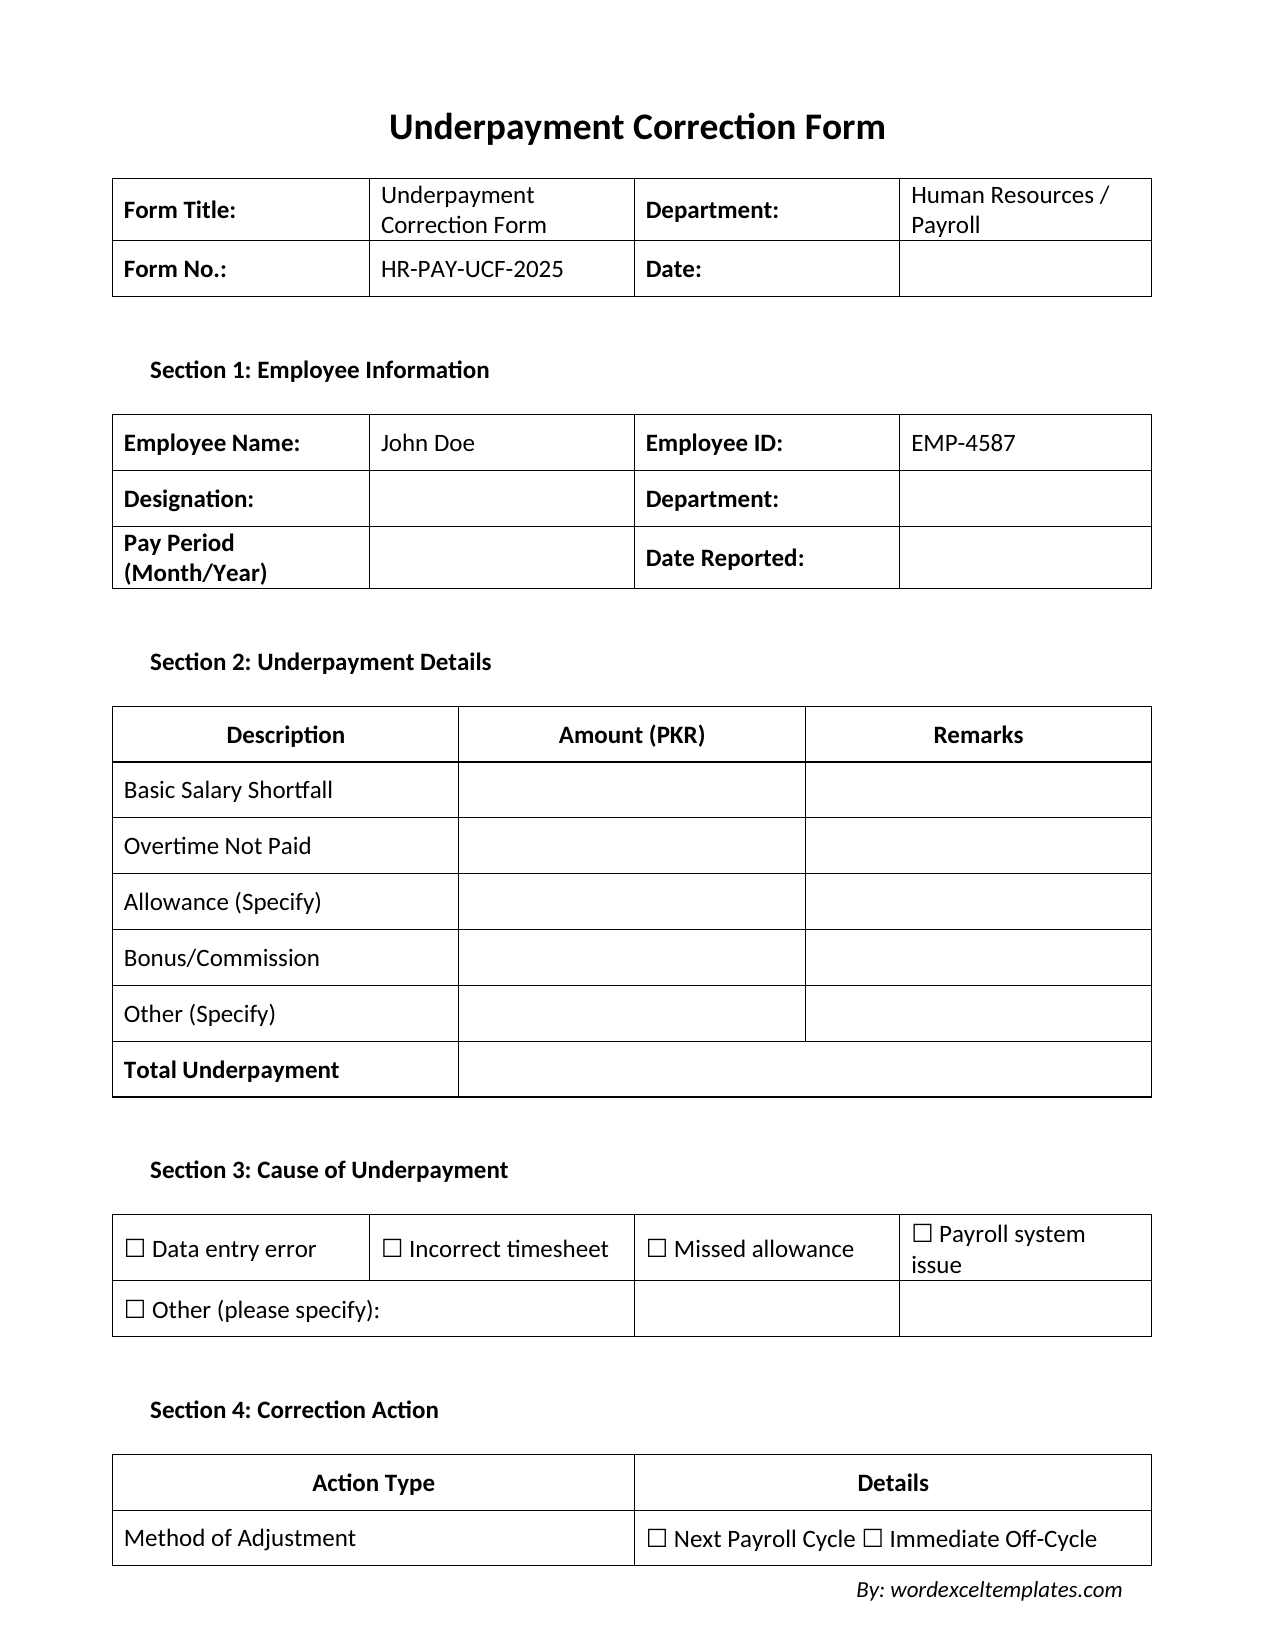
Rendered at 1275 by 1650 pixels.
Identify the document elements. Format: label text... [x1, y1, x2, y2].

table_cell [806, 930, 1151, 985]
table_header Description [113, 707, 458, 761]
table_cell [370, 471, 634, 526]
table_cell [113, 1511, 634, 1564]
table_cell Allowance (Specify) [113, 874, 458, 929]
table_header Underpayment Correction Form [370, 179, 634, 240]
table_header ☐ Incorrect timesheet [370, 1215, 634, 1280]
table_cell [806, 763, 1151, 817]
table_cell Total Underpayment [113, 1042, 458, 1096]
table_cell [370, 527, 634, 588]
text Section 1: Employee Information [150, 354, 1125, 385]
table_cell [900, 1281, 1151, 1336]
table_cell [806, 986, 1151, 1041]
table_cell HR-PAY-UCF-2025 [370, 241, 634, 296]
table_cell [806, 874, 1151, 929]
table_cell [635, 1281, 899, 1336]
table_cell Date Reported: [635, 527, 899, 588]
table_cell Designation: [113, 471, 369, 526]
text Section 4: Correction Action [150, 1394, 1125, 1424]
table_header ☐ Missed allowance [635, 1215, 899, 1280]
table_header Form Title: [113, 179, 369, 240]
table_header ☐ Data entry error [113, 1215, 369, 1280]
table_cell Overtime Not Paid [113, 818, 458, 873]
table_header Remarks [806, 707, 1151, 761]
table_cell Date: [635, 241, 899, 296]
table_cell [459, 986, 805, 1041]
text Section 3: Cause of Underpayment [150, 1155, 1125, 1185]
table_cell Bonus/Commission [113, 930, 458, 985]
table_header Amount (PKR) [459, 707, 805, 761]
table_header Details [635, 1455, 1151, 1509]
table_cell Form No.: [113, 241, 369, 296]
text Underpayment Correction Form [150, 103, 1125, 149]
table_cell [459, 818, 805, 873]
table_cell Department: [635, 471, 899, 526]
table_cell Basic Salary Shortfall [113, 763, 458, 817]
table_cell [459, 1042, 1151, 1096]
text Section 2: Underpayment Details [150, 646, 1125, 676]
table_header Human Resources / Payroll [900, 179, 1151, 240]
table_header Employee Name: [113, 415, 369, 470]
table_cell Pay Period (Month/Year) [113, 527, 369, 588]
table_header John Doe [370, 415, 634, 470]
table_cell [900, 527, 1151, 588]
table_cell [806, 818, 1151, 873]
table_cell Other (Specify) [113, 986, 458, 1041]
table_cell ☐ Other (please specify): [113, 1281, 634, 1336]
table_cell [459, 930, 805, 985]
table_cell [635, 1511, 1151, 1564]
table_header EMP-4587 [900, 415, 1151, 470]
table_cell [459, 763, 805, 817]
table_cell [900, 241, 1151, 296]
table_header ☐ Payroll system issue [900, 1215, 1151, 1280]
table_cell [900, 471, 1151, 526]
table_header Department: [635, 179, 899, 240]
table_cell [459, 874, 805, 929]
table_header Employee ID: [635, 415, 899, 470]
table_header Action Type [113, 1455, 634, 1509]
